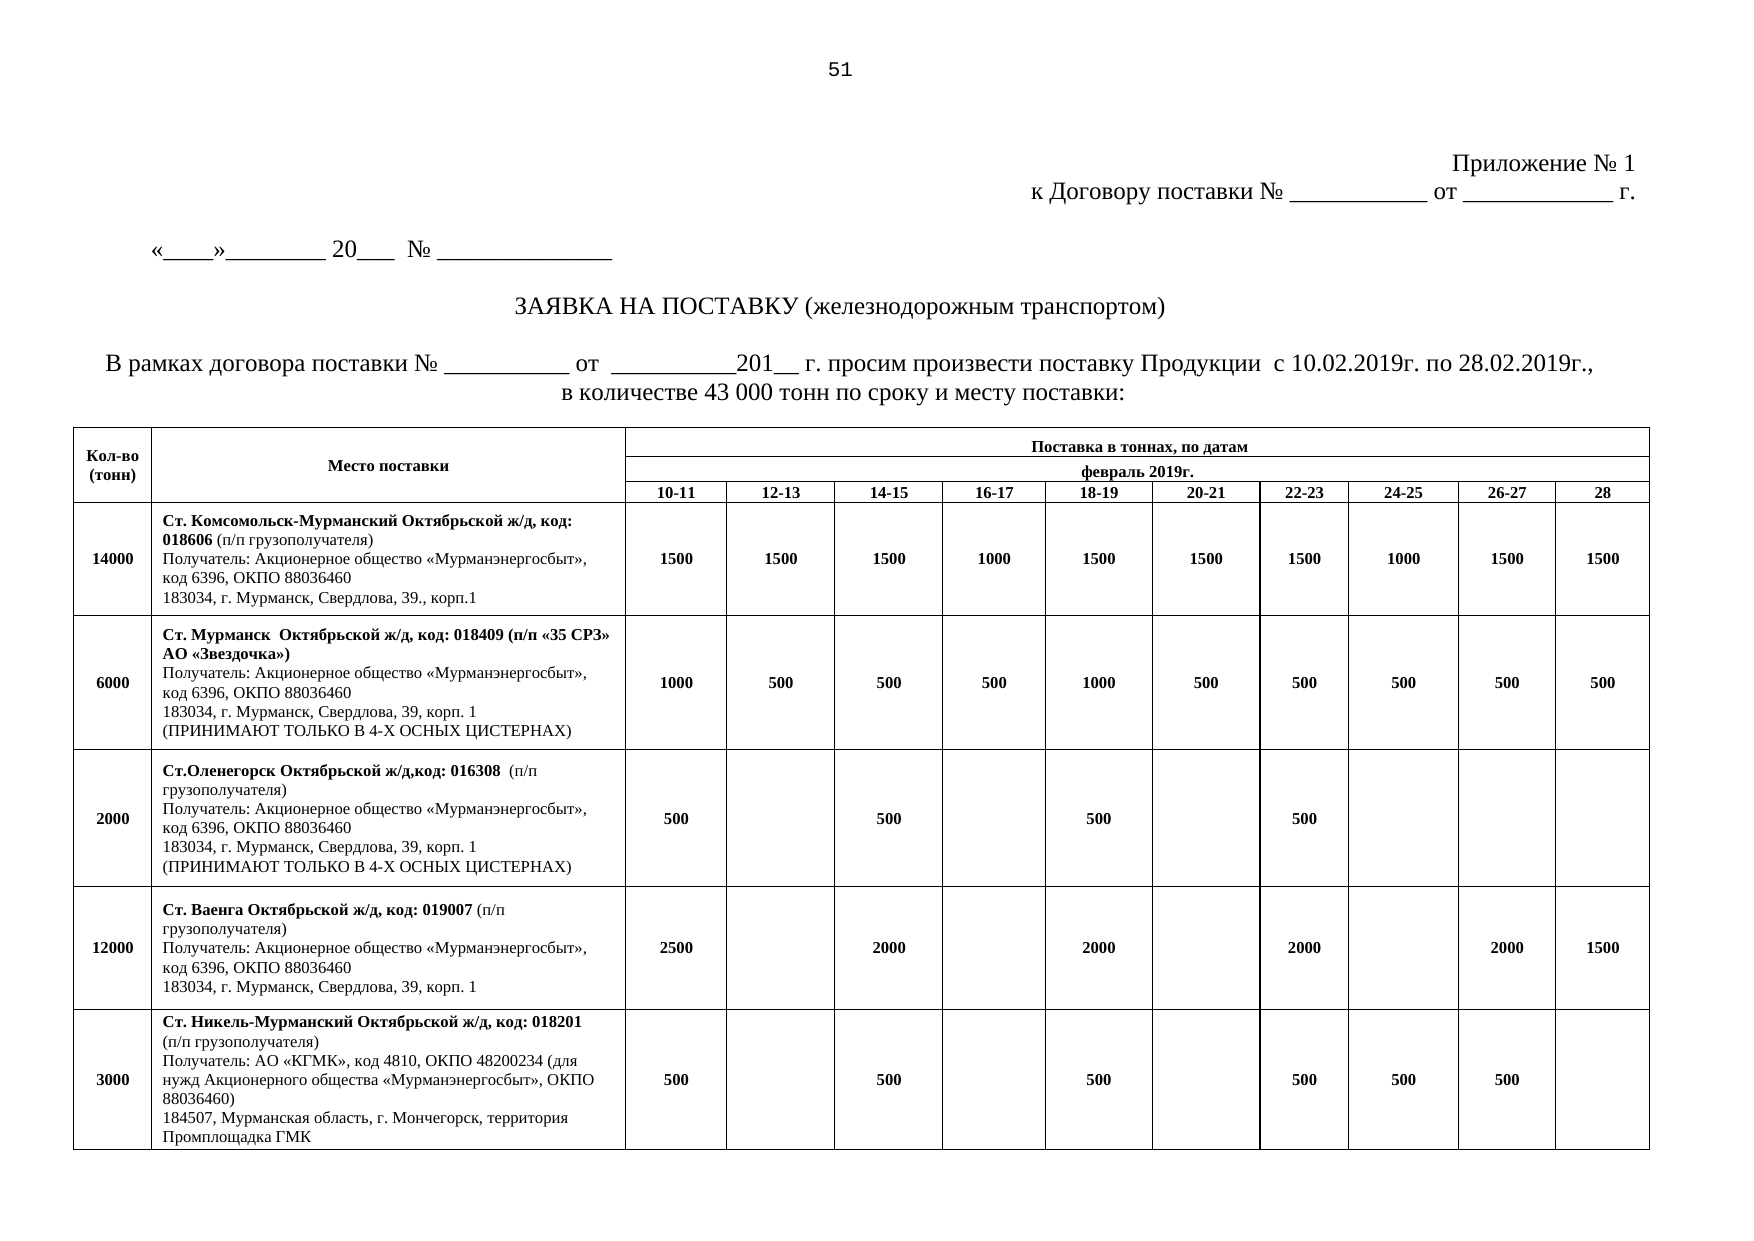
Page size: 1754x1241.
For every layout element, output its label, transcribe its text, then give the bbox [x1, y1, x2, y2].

table_cell 500 [943, 616, 1045, 749]
table_cell 500 [727, 616, 834, 749]
table_cell 16-17 [943, 482, 1045, 502]
table_cell 1500 [1046, 503, 1152, 614]
table_cell 500 [1261, 1010, 1348, 1148]
table_cell 500 [1153, 616, 1259, 749]
table_cell 500 [626, 1010, 726, 1148]
table_cell [727, 1010, 834, 1148]
table_cell 1500 [835, 503, 942, 614]
table_cell Ст. Комсомольск-Мурманский Октябрьской ж/д, код: 018606 (п/п грузополучателя) Получатель: Акционерное общество «Мурманэнергосбыт», код 6396, ОКПО 88036460 183034, г. Мурманск, Свердлова, 39., корп.1 [152, 503, 625, 614]
table_cell 500 [1261, 750, 1348, 886]
table_cell 1500 [626, 503, 726, 614]
table_cell февраль 2019г. [626, 457, 1649, 481]
table_cell 2000 [1261, 887, 1348, 1009]
text «____»________ 20___ № ______________ [44, 234, 1636, 263]
table_cell Ст. Мурманск Октябрьской ж/д, код: 018409 (п/п «35 СРЗ» АО «Звездочка») Получатель: Акционерное общество «Мурманэнергосбыт», код 6396, ОКПО 88036460 183034, г. Мурманск, Свердлова, 39, корп. 1 (ПРИНИМАЮТ ТОЛЬКО В 4-Х ОСНЫХ ЦИСТЕРНАХ) [152, 616, 625, 749]
table_cell 2000 [835, 887, 942, 1009]
table_cell 1500 [1556, 887, 1649, 1009]
table_cell [1349, 887, 1458, 1009]
table_cell 500 [1261, 616, 1348, 749]
table_cell [943, 1010, 1045, 1148]
table_cell 1500 [1153, 503, 1259, 614]
table_cell 12-13 [727, 482, 834, 502]
table_cell [1153, 750, 1259, 886]
table_cell 24-25 [1349, 482, 1458, 502]
table_cell 500 [1046, 1010, 1152, 1148]
table_cell 1000 [943, 503, 1045, 614]
table_cell 500 [1349, 616, 1458, 749]
table_cell [943, 750, 1045, 886]
table_cell 1000 [1046, 616, 1152, 749]
table_cell 500 [626, 750, 726, 886]
table_cell 500 [1556, 616, 1649, 749]
table_cell 1500 [1459, 503, 1555, 614]
text в количестве 43 000 тонн по сроку и месту поставки: [44, 377, 1636, 406]
text ЗАЯВКА НА ПОСТАВКУ (железнодорожным транспортом) [44, 291, 1636, 319]
table_cell Ст.Оленегорск Октябрьской ж/д,код: 016308 (п/п грузополучателя) Получатель: Акционерное общество «Мурманэнергосбыт», код 6396, ОКПО 88036460 183034, г. Мурманск, Свердлова, 39, корп. 1 (ПРИНИМАЮТ ТОЛЬКО В 4-Х ОСНЫХ ЦИСТЕРНАХ) [152, 750, 625, 886]
table_cell [943, 887, 1045, 1009]
table_cell 1000 [1349, 503, 1458, 614]
table_cell [1153, 1010, 1259, 1148]
table_cell 2000 [1046, 887, 1152, 1009]
table_cell 10-11 [626, 482, 726, 502]
text В рамках договора поставки № __________ от __________201__ г. просим произвести поставку Продукции с 10.02.2019г. по 28.02.2019г., [44, 348, 1636, 377]
table_cell Ст. Никель-Мурманский Октябрьской ж/д, код: 018201 (п/п грузополучателя) Получатель: АО «КГМК», код 4810, ОКПО 48200234 (для нужд Акционерного общества «Мурманэнергосбыт», ОКПО 88036460) 184507, Мурманская область, г. Мончегорск, территория Промплощадка ГМК [152, 1010, 625, 1148]
table_cell 26-27 [1459, 482, 1555, 502]
table_cell [727, 887, 834, 1009]
table_cell 14-15 [835, 482, 942, 502]
table_cell [1459, 750, 1555, 886]
table_header Место поставки [152, 428, 625, 502]
table_cell 500 [835, 616, 942, 749]
table_cell 1500 [727, 503, 834, 614]
table_header Поставка в тоннах, по датам [626, 428, 1649, 456]
table_cell 14000 [74, 503, 151, 614]
table_cell 2000 [1459, 887, 1555, 1009]
table_cell 500 [835, 750, 942, 886]
table_cell 1500 [1261, 503, 1348, 614]
table_cell 500 [1349, 1010, 1458, 1148]
table_cell 500 [835, 1010, 942, 1148]
table_cell 22-23 [1261, 482, 1348, 502]
text к Договору поставки № ___________ от ____________ г. [44, 176, 1636, 205]
table_cell [727, 750, 834, 886]
table_cell [1153, 887, 1259, 1009]
table_cell 500 [1459, 616, 1555, 749]
table_cell 12000 [74, 887, 151, 1009]
table_cell 2000 [74, 750, 151, 886]
table_cell 18-19 [1046, 482, 1152, 502]
table_cell 1500 [1556, 503, 1649, 614]
table_cell 6000 [74, 616, 151, 749]
table_cell [1556, 1010, 1649, 1148]
text Приложение № 1 [44, 148, 1636, 176]
table_cell 1000 [626, 616, 726, 749]
table_cell Ст. Ваенга Октябрьской ж/д, код: 019007 (п/п грузополучателя) Получатель: Акционерное общество «Мурманэнергосбыт», код 6396, ОКПО 88036460 183034, г. Мурманск, Свердлова, 39, корп. 1 [152, 887, 625, 1009]
table_cell 2500 [626, 887, 726, 1009]
table_cell [1556, 750, 1649, 886]
table_cell 500 [1459, 1010, 1555, 1148]
table_cell 28 [1556, 482, 1649, 502]
table_cell 20-21 [1153, 482, 1259, 502]
table_cell 3000 [74, 1010, 151, 1148]
table_header Кол-во (тонн) [74, 428, 151, 502]
table_cell [1349, 750, 1458, 886]
table_cell 500 [1046, 750, 1152, 886]
